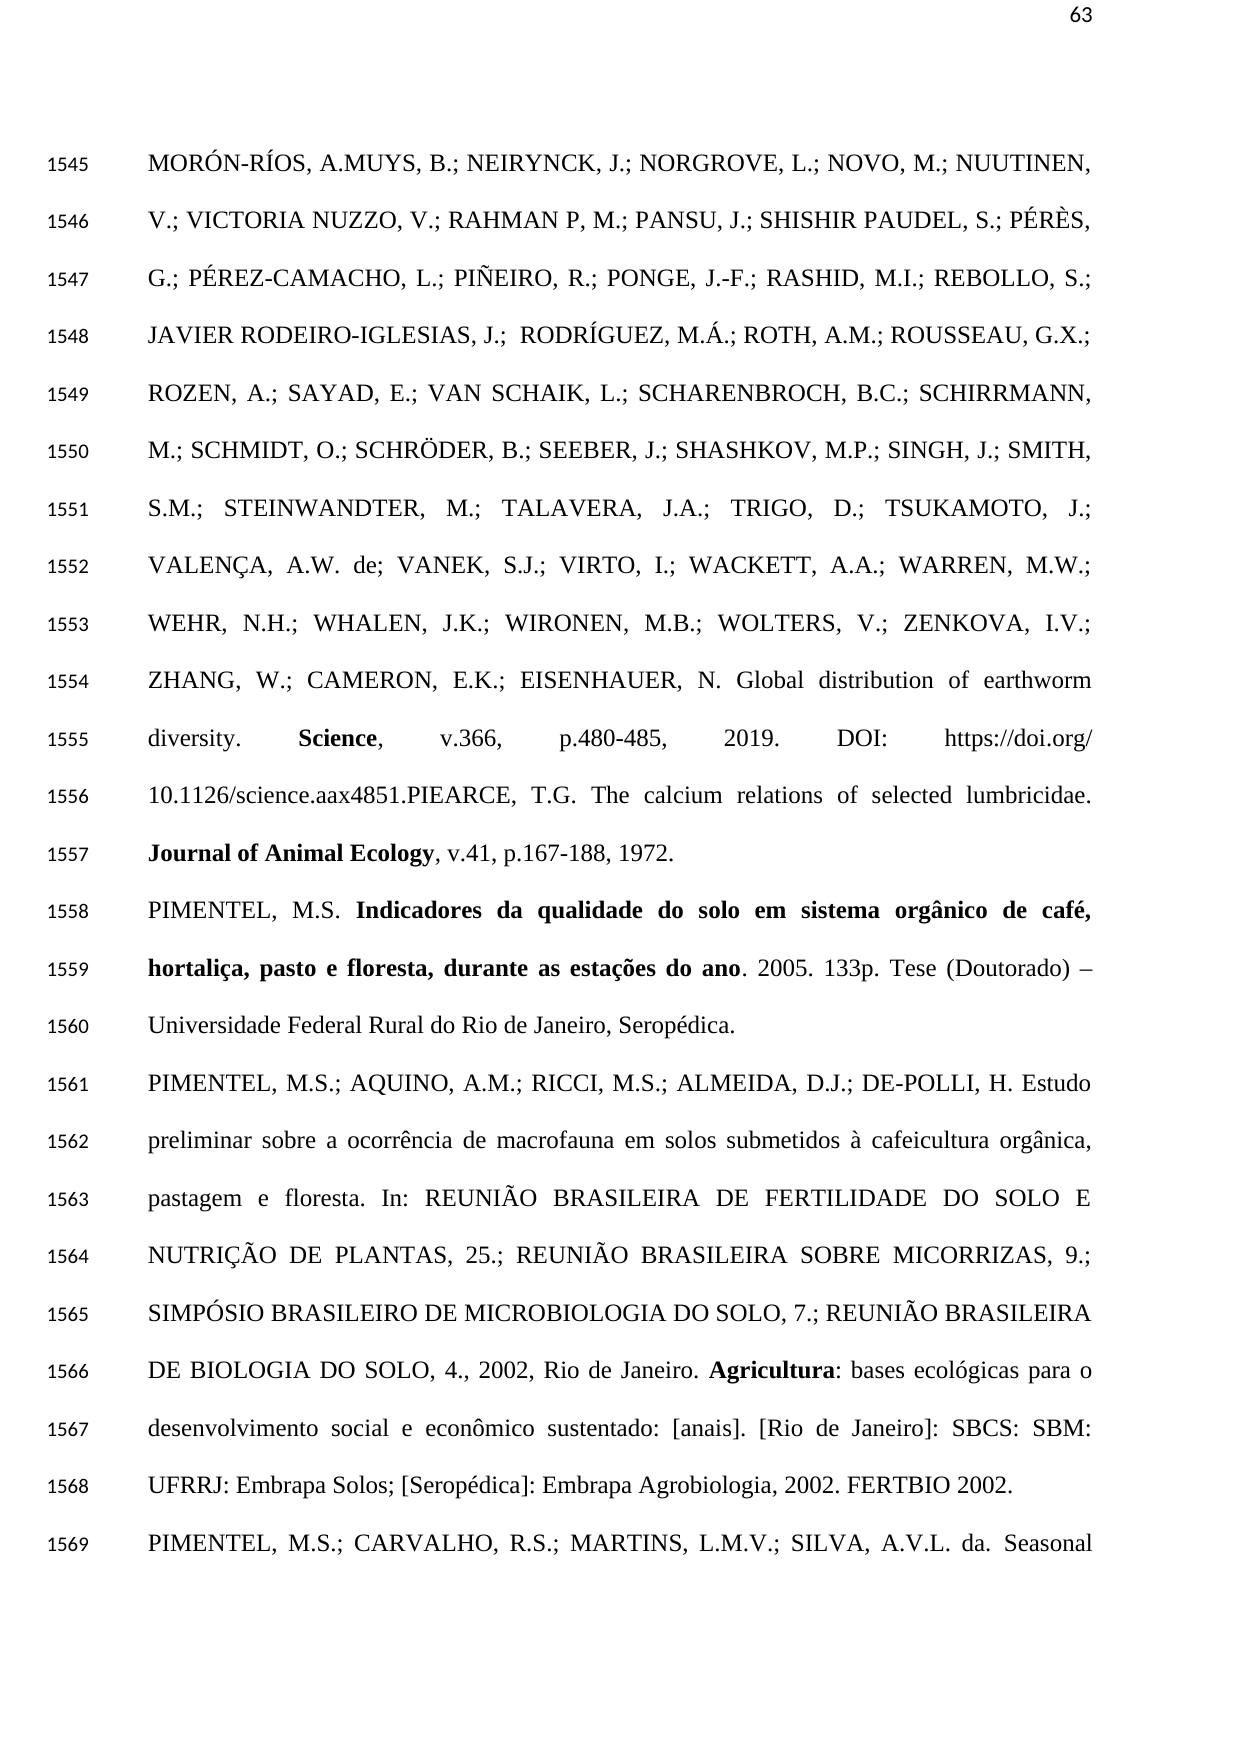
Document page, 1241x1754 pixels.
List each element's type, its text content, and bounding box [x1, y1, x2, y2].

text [148, 148, 1092, 867]
text PIMENTEL, M.S.; AQUINO, A.M.; RICCI, M.S.; ALMEIDA, D.J.; DE-POLLI, H. Estudo preliminar sobre a ocorrência de macrofauna em solos submetidos à cafeicultura orgânica, pastagem e floresta. In: REUNIÃO BRASILEIRA DE FERTILIDADE DO SOLO E NUTRIÇÃO DE PLANTAS, 25.; REUNIÃO BRASILEIRA SOBRE MICORRIZAS, 9.; SIMPÓSIO BRASILEIRO DE MICROBIOLOGIA DO SOLO, 7.; REUNIÃO BRASILEIRA DE BIOLOGIA DO SOLO, 4., 2002, Rio de Janeiro. Agricultura: bases ecológicas para o desenvolvimento social e econômico sustentado: [anais]. [Rio de Janeiro]: SBCS: SBM: UFRRJ: Embrapa Solos; [Seropédica]: Embrapa Agrobiologia, 2002. FERTBIO 2002. [148, 1068, 1092, 1499]
text PIMENTEL, M.S. Indicadores da qualidade do solo em sistema orgânico de café, hortaliça, pasto e floresta, durante as estações do ano. 2005. 133p. Tese (Doutorado) – Universidade Federal Rural do Rio de Janeiro, Seropédica. [148, 896, 1092, 1039]
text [148, 1528, 1092, 1557]
